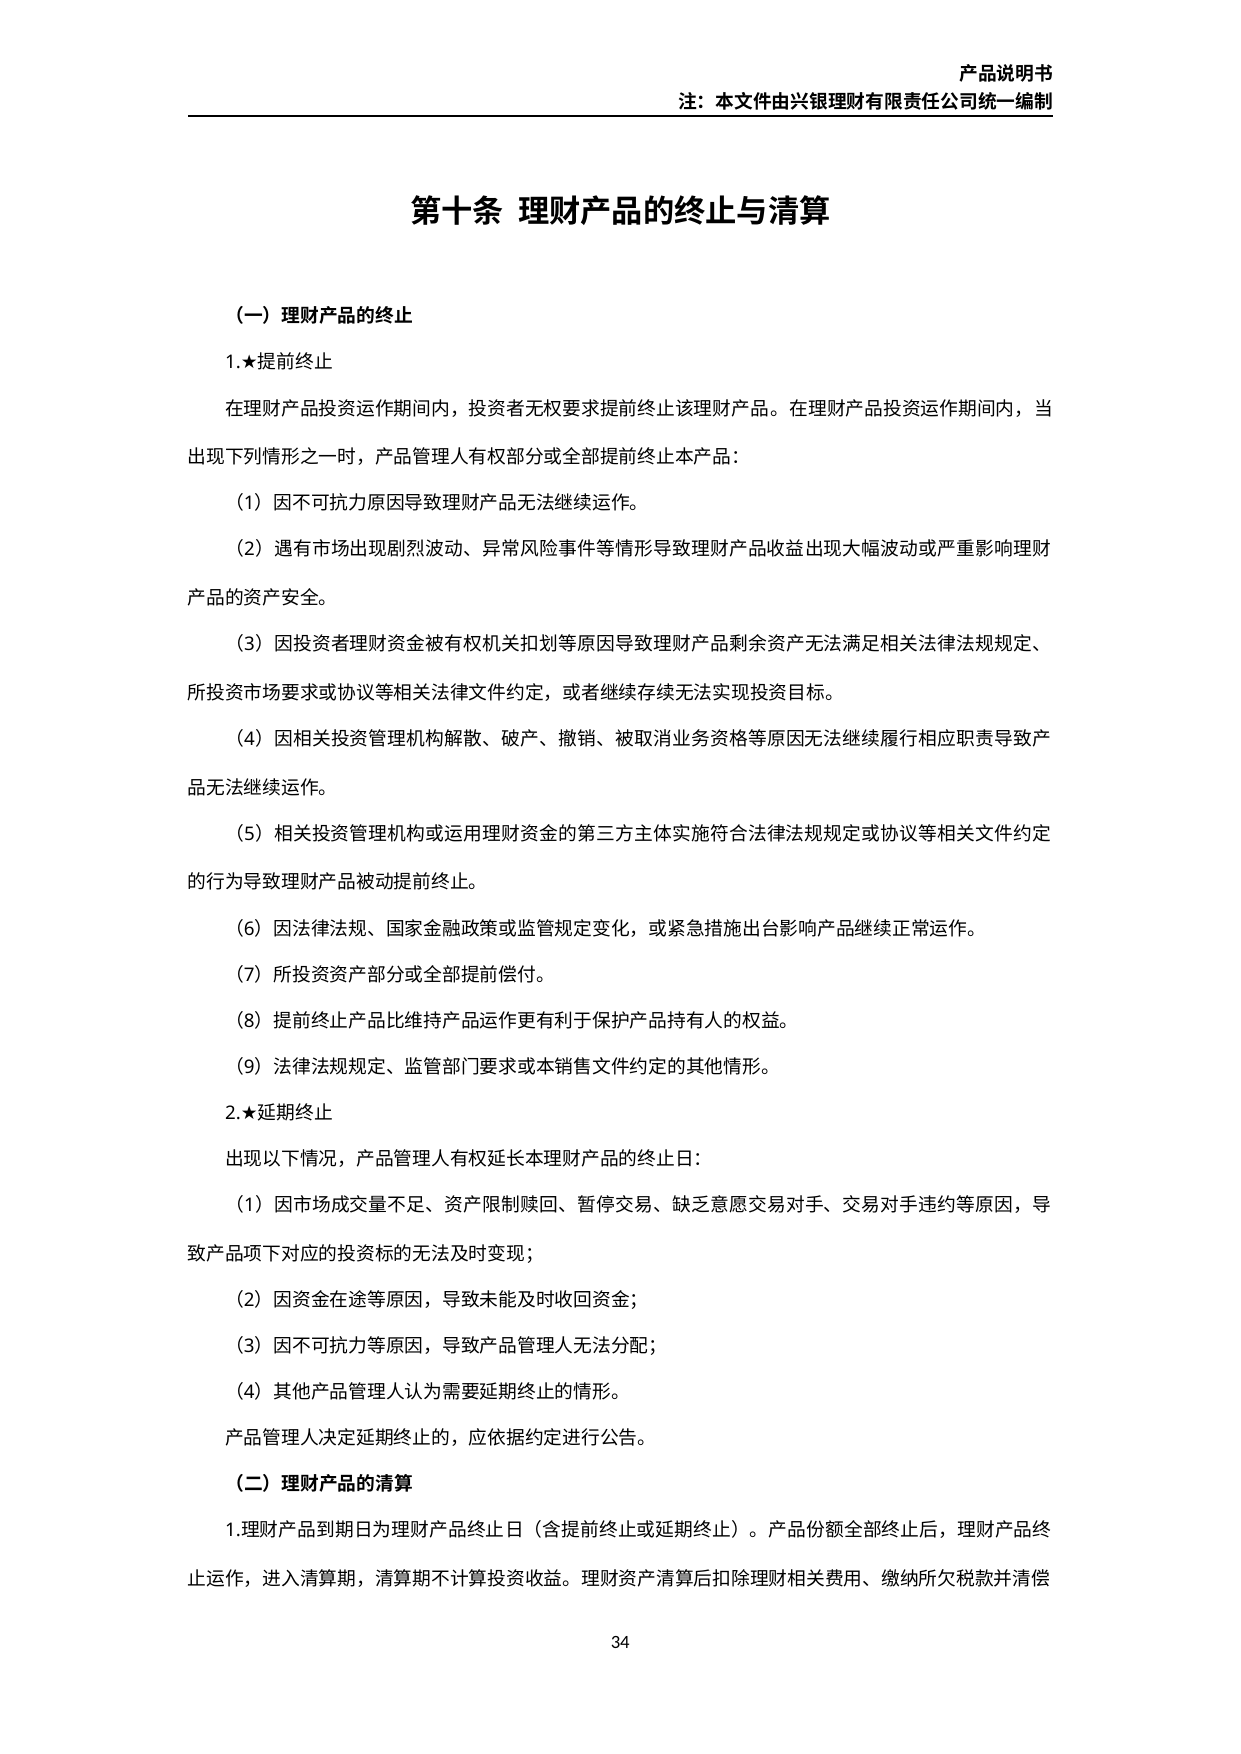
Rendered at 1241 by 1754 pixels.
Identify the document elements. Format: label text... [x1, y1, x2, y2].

text 产品管理人决定延期终止的，应依据约定进行公告。 [187, 1420, 1053, 1452]
text （4）因相关投资管理机构解散、破产、撤销、被取消业务资格等原因无法继续履行相应职责导致产品无法继续运作。 [187, 721, 1053, 802]
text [187, 1512, 1053, 1593]
text 2.★延期终止 [187, 1095, 1053, 1127]
text （9）法律法规规定、监管部门要求或本销售文件约定的其他情形。 [187, 1049, 1053, 1081]
text （二）理财产品的清算 [187, 1466, 1053, 1498]
text （5）相关投资管理机构或运用理财资金的第三方主体实施符合法律法规规定或协议等相关文件约定的行为导致理财产品被动提前终止。 [187, 816, 1053, 897]
text （6）因法律法规、国家金融政策或监管规定变化，或紧急措施出台影响产品继续正常运作。 [187, 911, 1053, 943]
text （4）其他产品管理人认为需要延期终止的情形。 [187, 1374, 1053, 1406]
text （1）因市场成交量不足、资产限制赎回、暂停交易、缺乏意愿交易对手、交易对手违约等原因，导致产品项下对应的投资标的无法及时变现； [187, 1187, 1053, 1268]
text （2）因资金在途等原因，导致未能及时收回资金； [187, 1282, 1053, 1314]
text 1.★提前终止 [187, 344, 1053, 377]
text 出现以下情况，产品管理人有权延长本理财产品的终止日： [187, 1141, 1053, 1173]
text （1）因不可抗力原因导致理财产品无法继续运作。 [187, 485, 1053, 518]
text （2）遇有市场出现剧烈波动、异常风险事件等情形导致理财产品收益出现大幅波动或严重影响理财产品的资产安全。 [187, 531, 1053, 613]
text （7）所投资资产部分或全部提前偿付。 [187, 957, 1053, 989]
text （3）因投资者理财资金被有权机关扣划等原因导致理财产品剩余资产无法满足相关法律法规规定、所投资市场要求或协议等相关法律文件约定，或者继续存续无法实现投资目标。 [187, 626, 1053, 707]
text （3）因不可抗力等原因，导致产品管理人无法分配； [187, 1328, 1053, 1360]
text 在理财产品投资运作期间内，投资者无权要求提前终止该理财产品。在理财产品投资运作期间内，当出现下列情形之一时，产品管理人有权部分或全部提前终止本产品： [187, 391, 1053, 472]
text （8）提前终止产品比维持产品运作更有利于保护产品持有人的权益。 [187, 1003, 1053, 1035]
subtitle 第十条 理财产品的终止与清算 [187, 177, 1053, 242]
text （一）理财产品的终止 [187, 298, 1053, 331]
